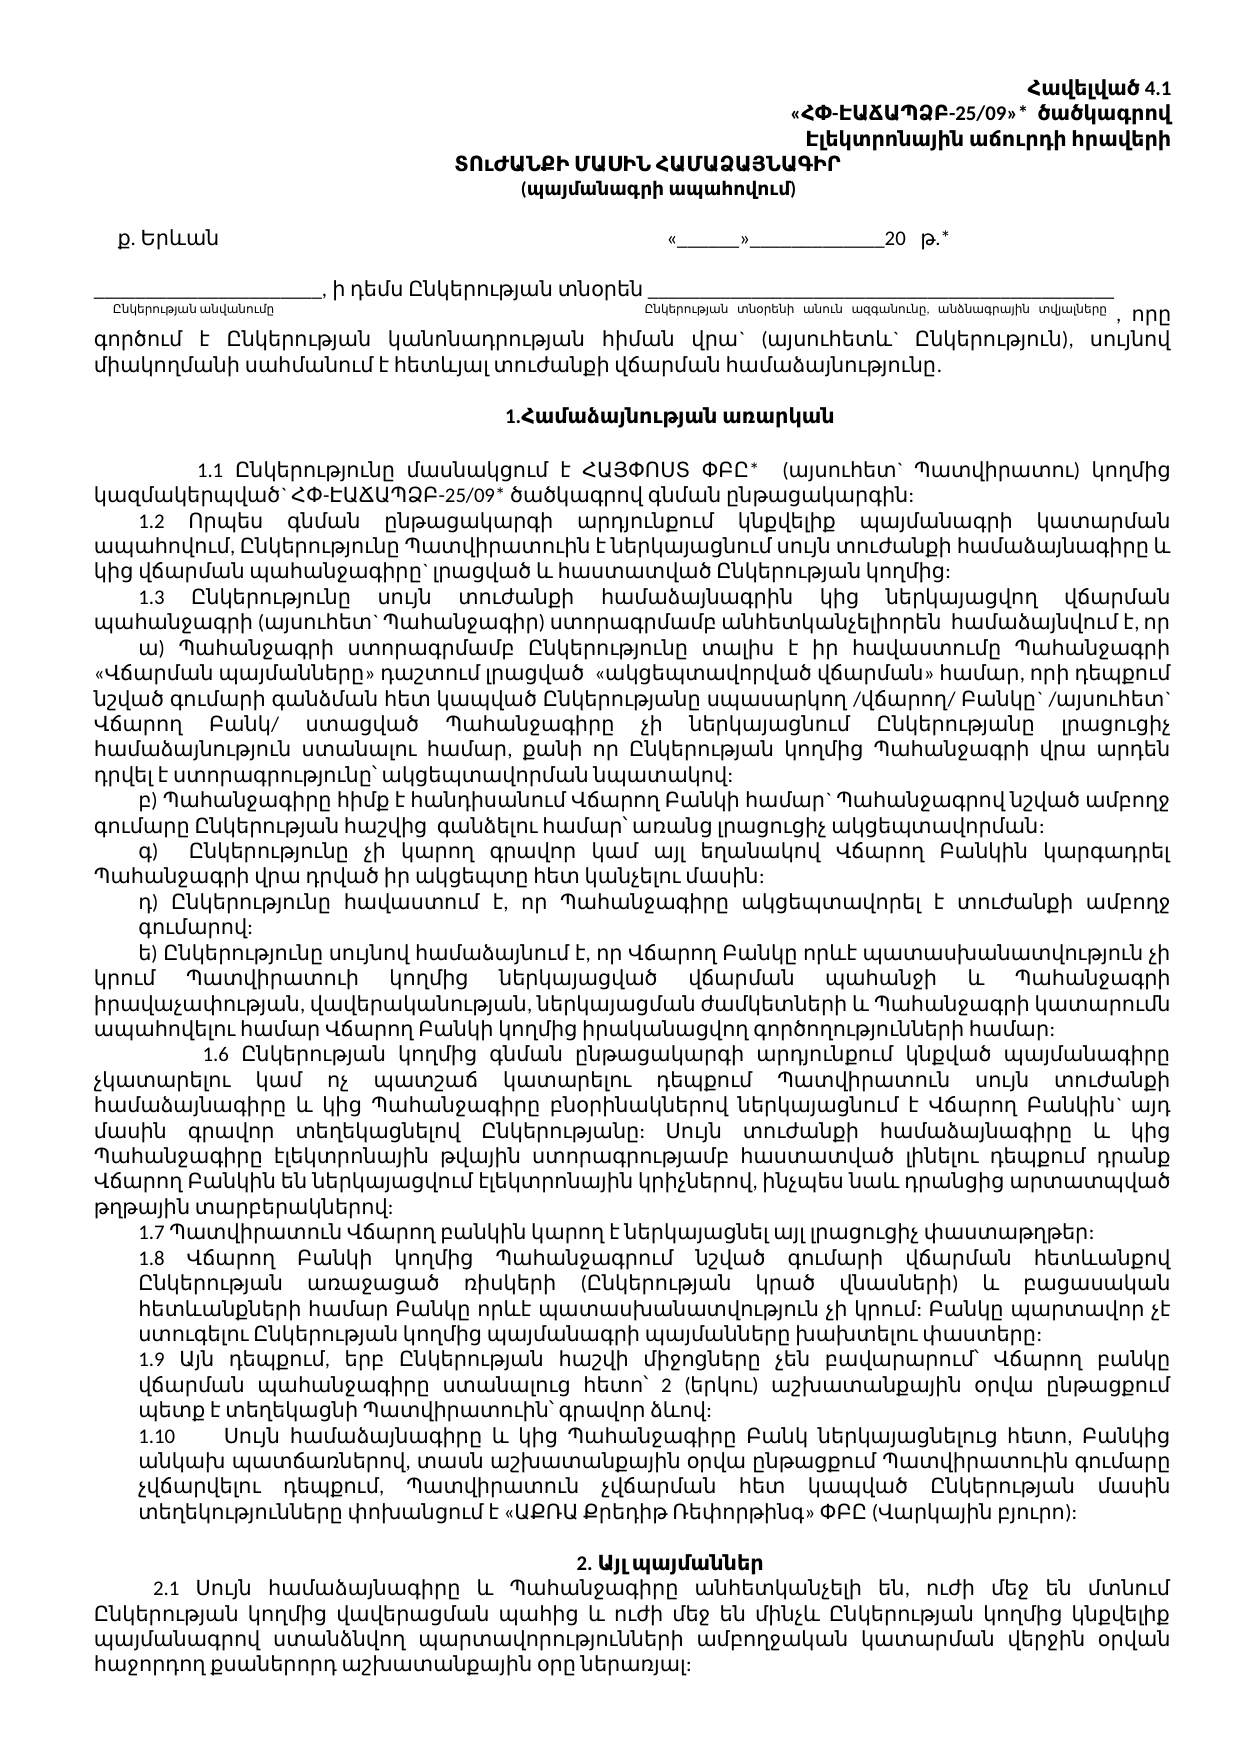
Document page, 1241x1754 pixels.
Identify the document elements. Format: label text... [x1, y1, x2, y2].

text 1.3 Ընկերությունը սույն տուժանքի համաձայնագրին կից ներկայացվող վճարման պահանջագրի (այսուհետ` Պահանջագիր) ստորագրմամբ անհետկանչելիորեն համաձայնվում է, որ [94, 584, 1171, 635]
text 1.6 Ընկերության կողմից գնման ընթացակարգի արդյունքում կնքված պայմանագիրը չկատարելու կամ ոչ պատշաճ կատարելու դեպքում Պատվիրատուն սույն տուժանքի համաձայնագիրը և կից Պահանջագիրը բնօրինակներով ներկայացնում է Վճարող Բանկին` այդ մասին գրավոր տեղեկացնելով Ընկերությանը: Սույն տուժանքի համաձայնագիրը և կից Պահանջագիրը էլեկտրոնային թվային ստորագրությամբ հաստատված լինելու դեպքում դրանք Վճարող Բանկին են ներկայացվում էլեկտրոնային կրիչներով, ինչպես նաև դրանցից արտատպված թղթային տարբերակներով: [94, 1042, 1171, 1219]
text ե) Ընկերությունը սույնով համաձայնում է, որ Վճարող Բանկը որևէ պատասխանատվություն չի կրում Պատվիրատուի կողմից ներկայացված վճարման պահանջի և Պահանջագրի իրավաչափության, վավերականության, ներկայացման ժամկետների և Պահանջագրի կատարումն ապահովելու համար Վճարող Բանկի կողմից իրականացվող գործողությունների համար: [94, 940, 1171, 1042]
text Ընկերության անվանումը Ընկերության տնօրենի անուն ազգանունը, անձնագրային տվյալները , որը գործում է Ընկերության կանոնադրության հիման վրա` (այսուհետև` Ընկերություն), սույնով միակողմանի սահմանում է հետևյալ տուժանքի վճարման համաձայնությունը. [94, 301, 1171, 377]
text ՏՈւԺԱՆՔԻ ՄԱՍԻՆ ՀԱՄԱՁԱՅՆԱԳԻՐ [94, 151, 1171, 177]
text ք. Երևան «______»_____________20 թ.* [94, 225, 1171, 250]
text 1.Համաձայնության առարկան [169, 403, 1171, 428]
text Էլեկտրոնային աճուրդի հրավերի [94, 126, 1171, 151]
text բ) Պահանջագիրը հիմք է հանդիսանում Վճարող Բանկի համար` Պահանջագրով նշված ամբողջ գումարը Ընկերության հաշվից գանձելու համար՝ առանց լրացուցիչ ակցեպտավորման: [94, 787, 1171, 838]
text (պայմանագրի ապահովում) [94, 177, 1171, 199]
text գ) Ընկերությունը չի կարող գրավոր կամ այլ եղանակով Վճարող Բանկին կարգադրել Պահանջագրի վրա դրված իր ակցեպտը հետ կանչելու մասին: [94, 838, 1171, 889]
text Հավելված 4.1 [94, 75, 1171, 100]
text 2. Այլ պայմաններ [169, 1550, 1171, 1575]
text 1.10 Սույն համաձայնագիրը և կից Պահանջագիրը Բանկ ներկայացնելուց հետո, Բանկից անկախ պատճառներով, տասն աշխատանքային օրվա ընթացքում Պատվիրատուին գումարը չվճարվելու դեպքում, Պատվիրատուն չվճարման հետ կապված Ընկերության մասին տեղեկությունները փոխանցում է «ԱՔՌԱ Քրեդիթ Ռեփորթինգ» ՓԲԸ (Վարկային բյուրո): [138, 1423, 1171, 1524]
text 1.7 Պատվիրատուն Վճարող բանկին կարող է ներկայացնել այլ լրացուցիչ փաստաթղթեր: [138, 1219, 1171, 1245]
text 1.9 Այն դեպքում, երբ Ընկերության հաշվի միջոցները չեն բավարարում՝ Վճարող բանկը վճարման պահանջագիրը ստանալուց հետո՝ 2 (երկու) աշխատանքային օրվա ընթացքում պետք է տեղեկացնի Պատվիրատուին՝ գրավոր ձևով: [138, 1347, 1171, 1423]
text 1.2 Որպես գնման ընթացակարգի արդյունքում կնքվելիք պայմանագրի կատարման ապահովում, Ընկերությունը Պատվիրատուին է ներկայացնում սույն տուժանքի համաձայնագիրը և կից վճարման պահանջագիրը` լրացված և հաստատված Ընկերության կողմից: [94, 508, 1171, 584]
text 1.8 Վճարող Բանկի կողմից Պահանջագրում նշված գումարի վճարման հետևանքով Ընկերության առաջացած ռիսկերի (Ընկերության կրած վնասների) և բացասական հետևանքների համար Բանկը որևէ պատասխանատվություն չի կրում: Բանկը պարտավոր չէ ստուգելու Ընկերության կողմից պայմանագրի պայմանները խախտելու փաստերը: [138, 1245, 1171, 1347]
text 2.1 Սույն համաձայնագիրը և Պահանջագիրը անհետկանչելի են, ուժի մեջ են մտնում Ընկերության կողմից վավերացման պահից և ուժի մեջ են մինչև Ընկերության կողմից կնքվելիք պայմանագրով ստանձնվող պարտավորությունների ամբողջական կատարման վերջին օրվան հաջորդող քսաներորդ աշխատանքային օրը ներառյալ: [94, 1575, 1171, 1677]
text ա) Պահանջագրի ստորագրմամբ Ընկերությունը տալիս է իր հավաստումը Պահանջագրի «Վճարման պայմանները» դաշտում լրացված «ակցեպտավորված վճարման» համար, որի դեպքում նշված գումարի գանձման հետ կապված Ընկերությանը սպասարկող /վճարող/ Բանկը` /այսուհետ` Վճարող Բանկ/ ստացված Պահանջագիրը չի ներկայացնում Ընկերությանը լրացուցիչ համաձայնություն ստանալու համար, քանի որ Ընկերության կողմից Պահանջագրի վրա արդեն դրվել է ստորագրությունը՝ ակցեպտավորման նպատակով: [94, 635, 1171, 787]
text ______________________, ի դեմս Ընկերության տնօրեն _____________________________________________ [94, 276, 1171, 301]
text «ՀՓ-ԷԱՃԱՊՁԲ-25/09»* ծածկագրով [94, 100, 1171, 126]
text 1.1 Ընկերությունը մասնակցում է ՀԱՅՓՈՍՏ ՓԲԸ* (այսուհետ` Պատվիրատու) կողմից կազմակերպված` ՀՓ-ԷԱՃԱՊՁԲ-25/09* ծածկագրով գնման ընթացակարգին: [94, 457, 1171, 508]
text դ) Ընկերությունը հավաստում է, որ Պահանջագիրը ակցեպտավորել է տուժանքի ամբողջ գումարով: [138, 889, 1171, 940]
